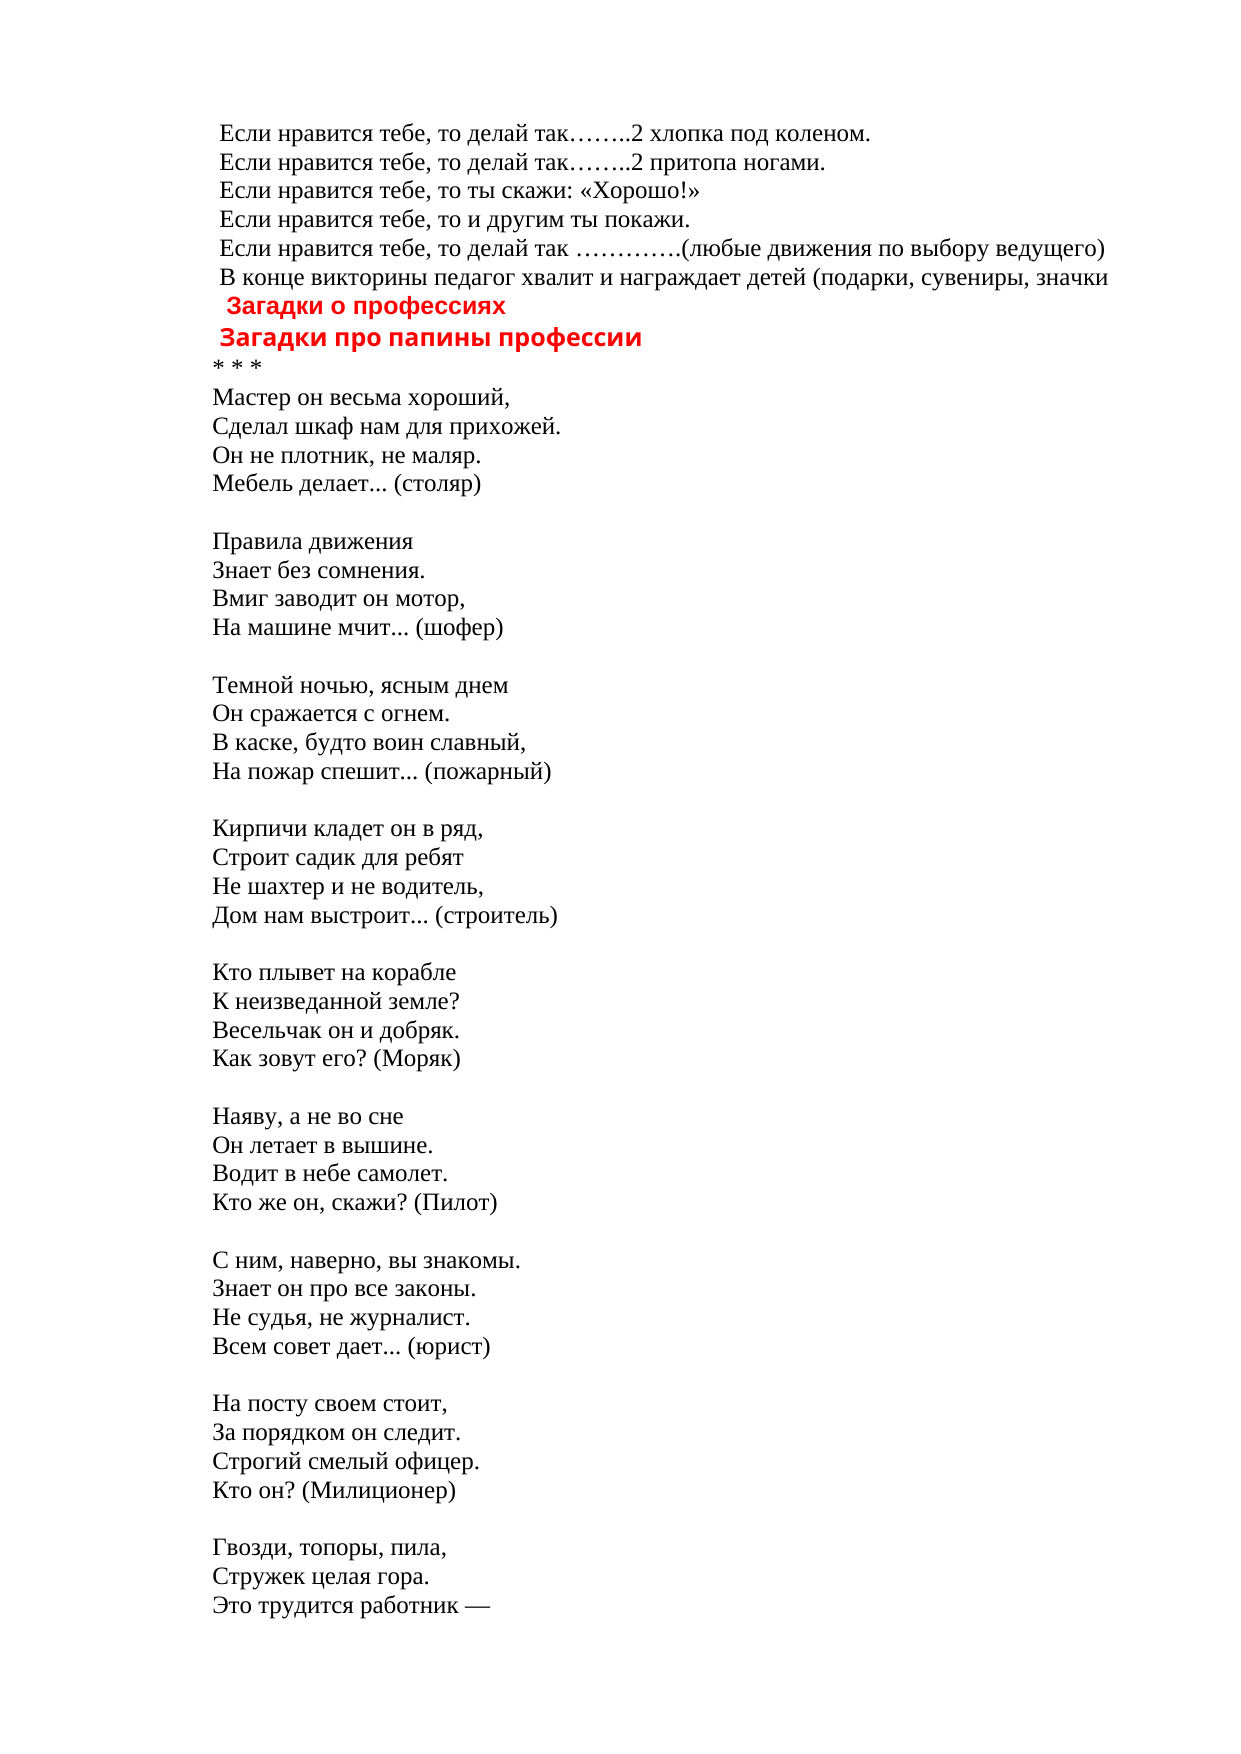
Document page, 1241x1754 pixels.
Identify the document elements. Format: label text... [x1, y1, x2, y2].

text Он не плотник, не маляр. [177, 440, 1152, 468]
text Загадки про папины профессии [177, 319, 1152, 353]
text В конце викторины педагог хвалит и награждает детей (подарки, сувениры, значки [177, 262, 1152, 291]
text Если нравится тебе, то делай так……..2 хлопка под коленом. [177, 118, 1152, 147]
text * * * [177, 353, 1152, 382]
text Наяву, а не во сне [177, 1101, 1152, 1130]
text Если нравится тебе, то и другим ты покажи. [177, 204, 1152, 233]
text Строит садик для ребят [177, 842, 1152, 871]
text Не шахтер и не водитель, [177, 871, 1152, 900]
text Водит в небе самолет. [177, 1158, 1152, 1187]
text Дом нам выстроит... (строитель) [177, 900, 1152, 928]
text Кто плывет на корабле [177, 957, 1152, 986]
text Кирпичи кладет он в ряд, [177, 813, 1152, 842]
text Если нравится тебе, то делай так ………….(любые движения по выбору ведущего) [177, 233, 1152, 262]
text Мастер он весьма хороший, [177, 382, 1152, 411]
text Вмиг заводит он мотор, [177, 583, 1152, 612]
text Темной ночью, ясным днем [177, 670, 1152, 698]
text Кто же он, скажи? (Пилот) [177, 1187, 1152, 1216]
text Стружек целая гора. [177, 1561, 1152, 1590]
text Мебель делает... (столяр) [177, 468, 1152, 497]
text С ним, наверно, вы знакомы. [177, 1245, 1152, 1273]
text Весельчак он и добряк. [177, 1015, 1152, 1043]
text Всем совет дает... (юрист) [177, 1331, 1152, 1360]
text К неизведанной земле? [177, 986, 1152, 1015]
text Он сражается с огнем. [177, 698, 1152, 727]
text Это трудится работник — [177, 1590, 1152, 1618]
text Знает он про все законы. [177, 1273, 1152, 1302]
text Строгий смелый офицер. [177, 1446, 1152, 1475]
text Если нравится тебе, то ты скажи: «Хорошо!» [177, 176, 1152, 204]
text На пожар спешит... (пожарный) [177, 756, 1152, 785]
text Загадки о профессиях [177, 291, 1152, 319]
text Знает без сомнения. [177, 555, 1152, 583]
text На машине мчит... (шофер) [177, 612, 1152, 641]
text Правила движения [177, 526, 1152, 555]
text Не судья, не журналист. [177, 1302, 1152, 1331]
text На посту своем стоит, [177, 1388, 1152, 1417]
text Сделал шкаф нам для прихожей. [177, 411, 1152, 440]
text Как зовут его? (Моряк) [177, 1043, 1152, 1072]
text В каске, будто воин славный, [177, 727, 1152, 756]
text Гвозди, топоры, пила, [177, 1532, 1152, 1561]
text Если нравится тебе, то делай так……..2 притопа ногами. [177, 147, 1152, 176]
text Кто он? (Милиционер) [177, 1475, 1152, 1503]
text За порядком он следит. [177, 1417, 1152, 1446]
text Он летает в вышине. [177, 1130, 1152, 1158]
